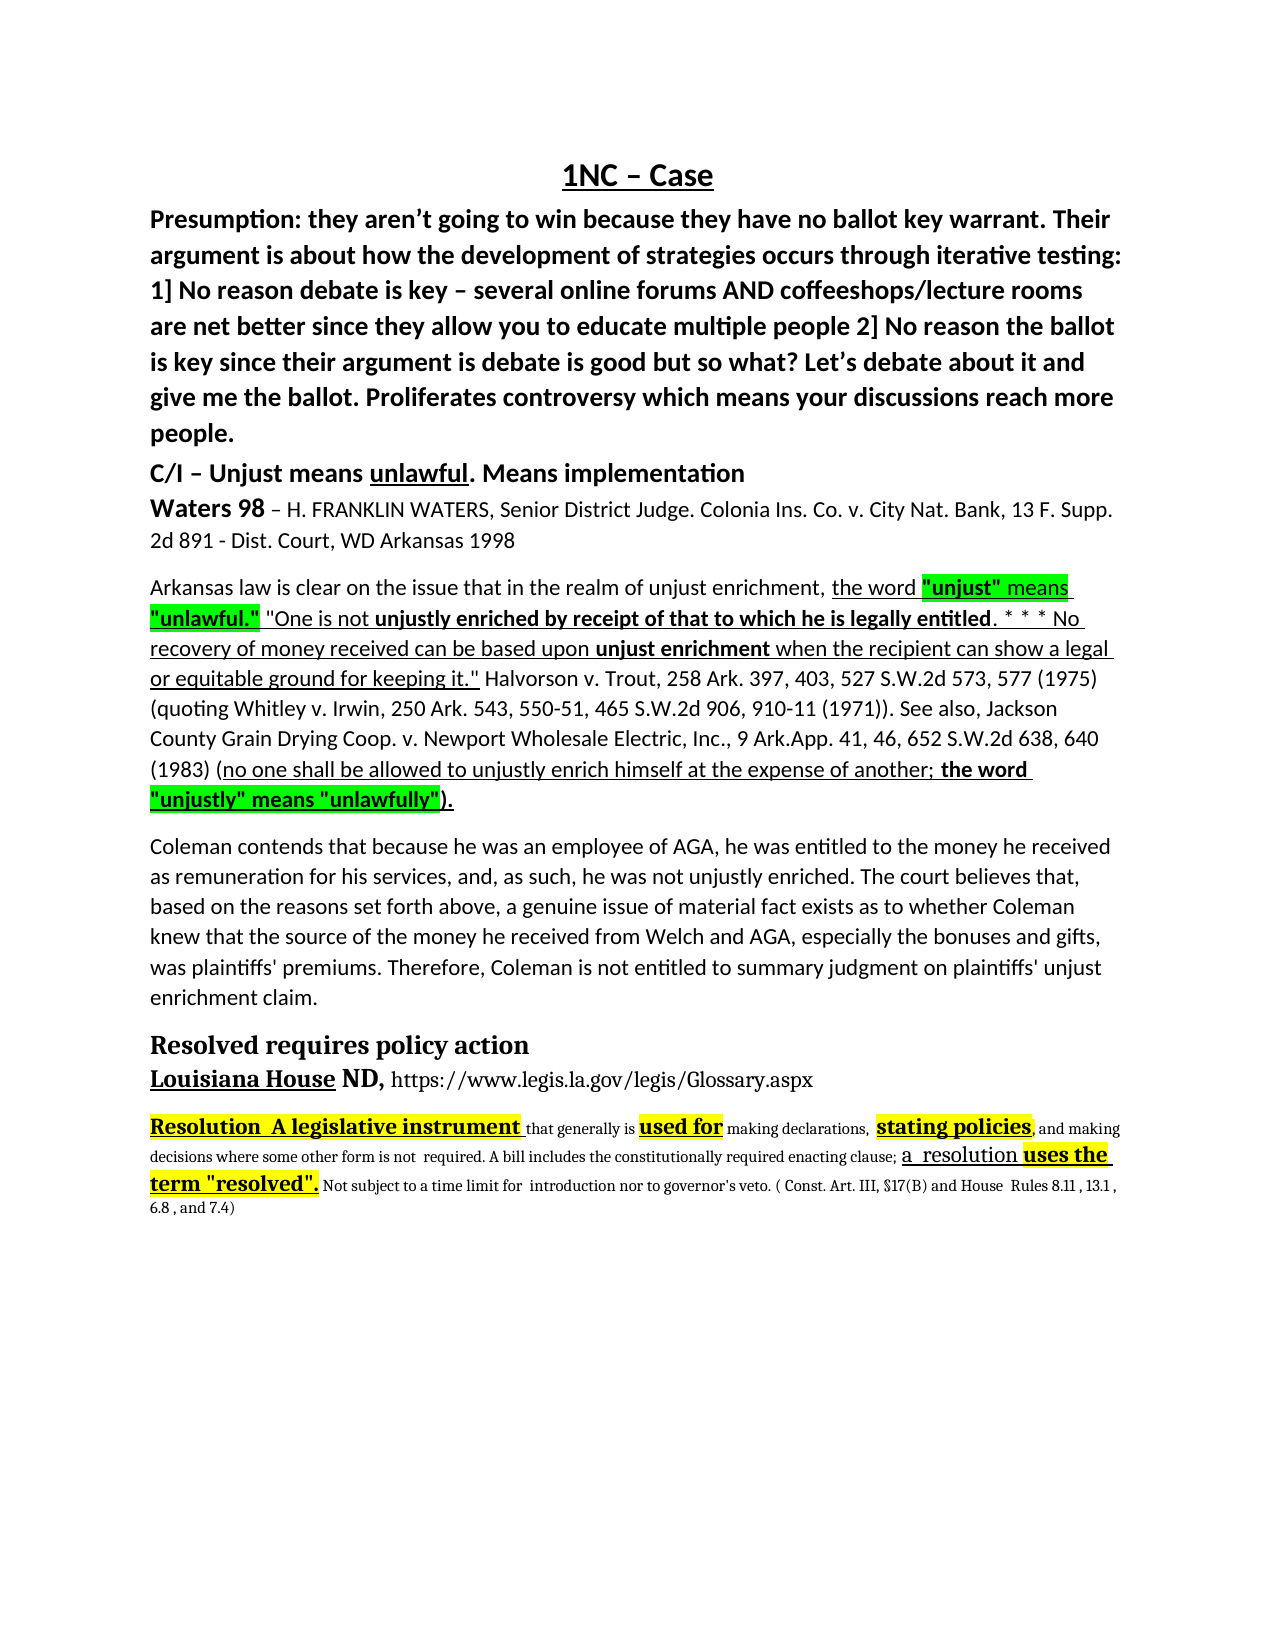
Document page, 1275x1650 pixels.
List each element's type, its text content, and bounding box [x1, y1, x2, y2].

subtitle Presumption: they aren’t going to win because they have no ballot key warrant. Their argument is about how the development of strategies occurs through iterative testing: 1] No reason debate is key – several online forums AND coffeeshops/lecture rooms are net better since they allow you to educate multiple people 2] No reason the ballot is key since their argument is debate is good but so what? Let’s debate about it and give me the ballot. Proliferates controversy which means your discussions reach more people. [150, 202, 1125, 449]
text Louisiana House ND, https://www.legis.la.gov/legis/Glossary.aspx [150, 1063, 1125, 1094]
text Waters 98 – H. FRANKLIN WATERS, Senior District Judge. Colonia Ins. Co. v. City Nat. Bank, 13 F. Supp. 2d 891 - Dist. Court, WD Arkansas 1998 [150, 491, 1125, 555]
subtitle 1NC – Case [150, 154, 1125, 195]
subtitle C/I – Unjust means unlawful. Means implementation [150, 456, 1125, 489]
subtitle Resolved requires policy action [150, 1030, 1125, 1061]
text Arkansas law is clear on the issue that in the realm of unjust enrichment, the word "unjust" means "unlawful." "One is not unjustly enriched by receipt of that to which he is legally entitled. * * * No recovery of money received can be based upon unjust enrichment when the recipient can show a legal or equitable ground for keeping it." Halvorson v. Trout, 258 Ark. 397, 403, 527 S.W.2d 573, 577 (1975) (quoting Whitley v. Irwin, 250 Ark. 543, 550-51, 465 S.W.2d 906, 910-11 (1971)). See also, Jackson County Grain Drying Coop. v. Newport Wholesale Electric, Inc., 9 Ark.App. 41, 46, 652 S.W.2d 638, 640 (1983) (no one shall be allowed to unjustly enrich himself at the expense of another; the word "unjustly" means "unlawfully"). [150, 573, 1125, 813]
text Resolution A legislative instrument that generally is used for making declarations, stating policies, and making decisions where some other form is not required. A bill includes the constitutionally required enacting clause; a resolution uses the term "resolved". Not subject to a time limit for introduction nor to governor's veto. ( Const. Art. III, §17(B) and House Rules 8.11 , 13.1 , 6.8 , and 7.4) [150, 1113, 1125, 1217]
text Coleman contends that because he was an employee of AGA, he was entitled to the money he received as remuneration for his services, and, as such, he was not unjustly enriched. The court believes that, based on the reasons set forth above, a genuine issue of material fact exists as to whether Coleman knew that the source of the money he received from Welch and AGA, especially the bonuses and gifts, was plaintiffs' premiums. Therefore, Coleman is not entitled to summary judgment on plaintiffs' unjust enrichment claim. [150, 832, 1125, 1011]
